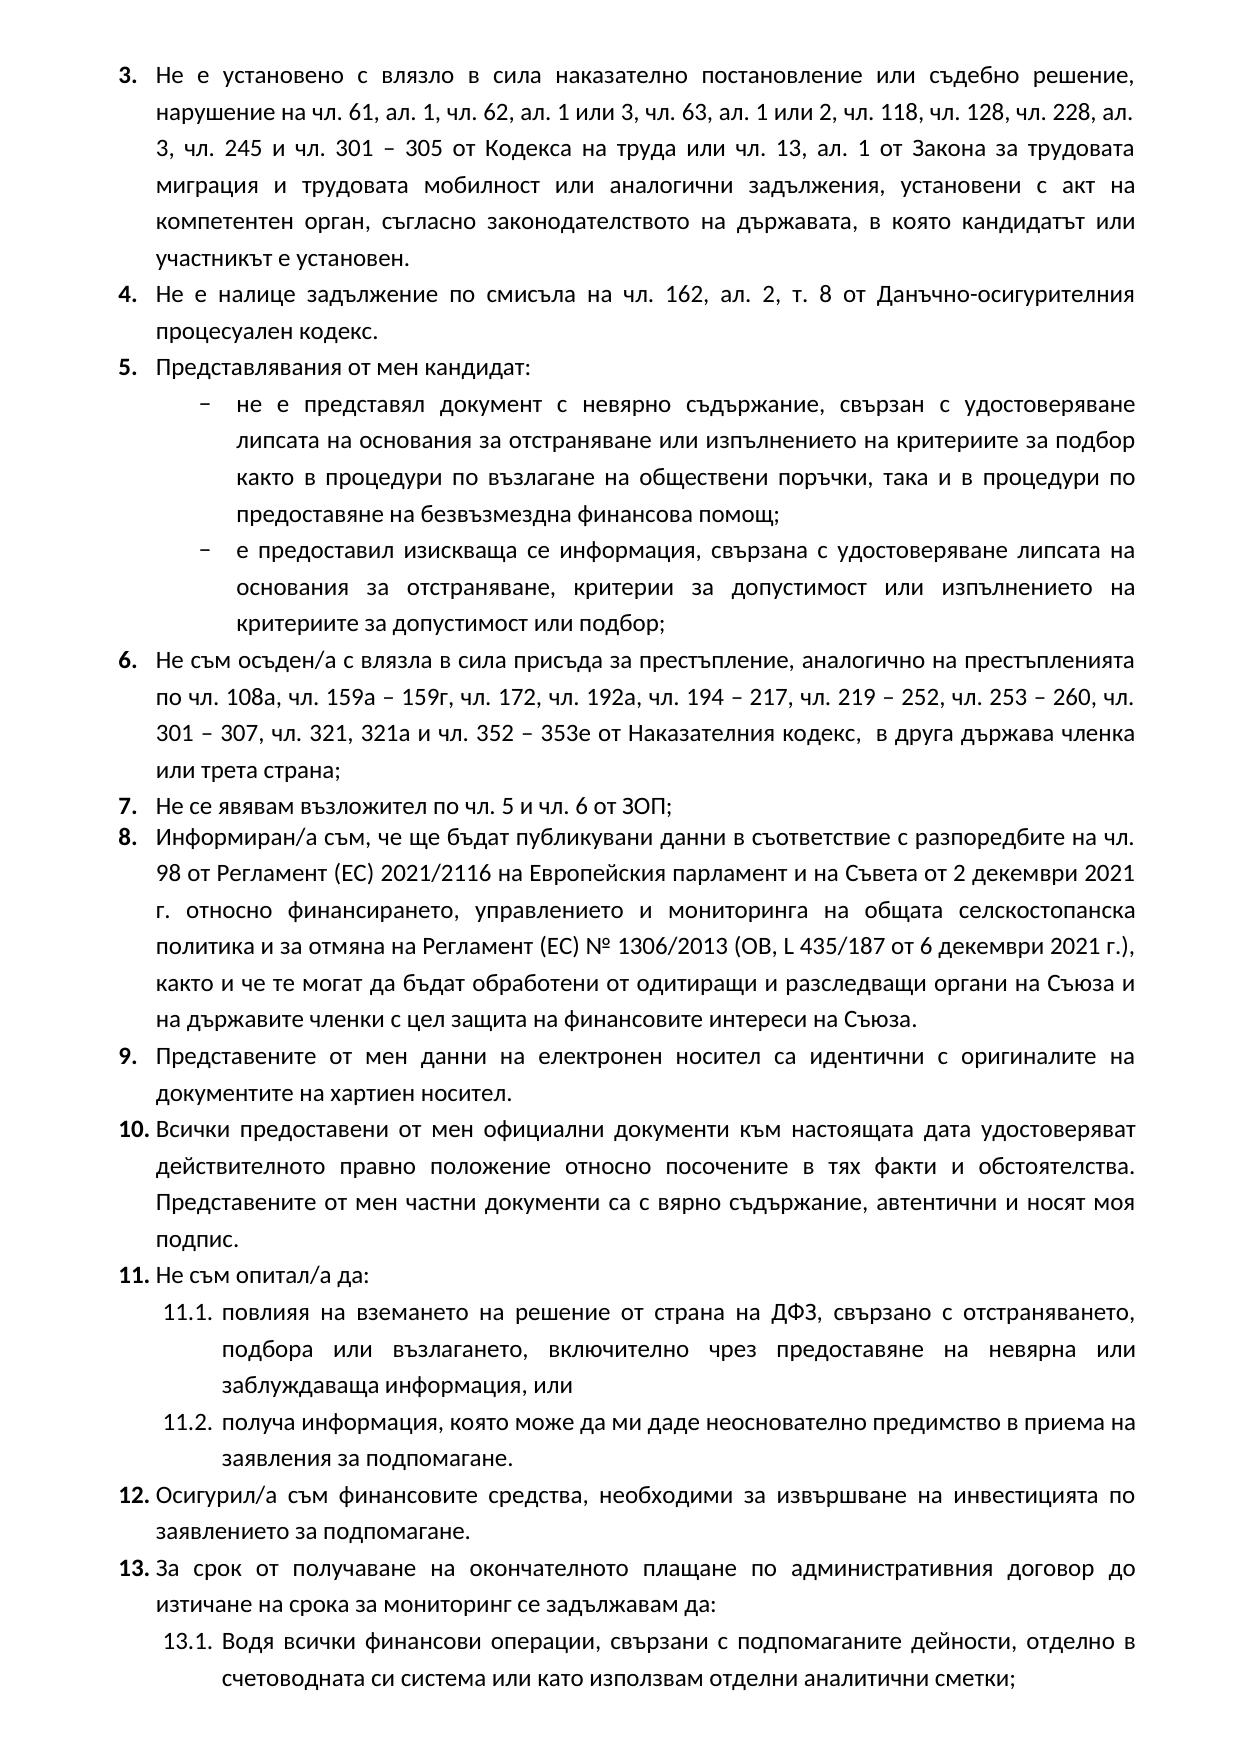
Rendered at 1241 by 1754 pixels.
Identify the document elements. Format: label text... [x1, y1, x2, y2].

list повлияя на вземането на решение от страна на ДФЗ, свързано с отстраняването, подбора или възлагането, включително чрез предоставяне на невярна или заблуждаваща информация, или [162, 1296, 1137, 1400]
list Не е установено с влязло в сила наказателно постановление или съдебно решение, нарушение на чл. 61, ал. 1, чл. 62, ал. 1 или 3, чл. 63, ал. 1 или 2, чл. 118, чл. 128, чл. 228, ал. 3, чл. 245 и чл. 301 – 305 от Кодекса на труда или чл. 13, ал. 1 от Закона за трудовата миграция и трудовата мобилност или аналогични задължения, установени с акт на компетентен орган, съгласно законодателството на държавата, в която кандидатът или участникът е установен. [118, 59, 1137, 272]
list За срок от получаване на окончателното плащане по административния договор до изтичане на срока за мониторинг се задължавам да: [118, 1552, 1137, 1619]
list Не съм осъден/а с влязла в сила присъда за престъпление, аналогично на престъпленията по чл. 108а, чл. 159а – 159г, чл. 172, чл. 192а, чл. 194 – 217, чл. 219 – 252, чл. 253 – 260, чл. 301 – 307, чл. 321, 321а и чл. 352 – 353е от Наказателния кодекс, в друга държава членка или трета страна; [118, 644, 1137, 784]
list Представлявания от мен кандидат: [118, 352, 1137, 382]
list Представените от мен данни на електронен носител са идентични с оригиналите на документите на хартиен носител. [118, 1040, 1137, 1107]
list Не съм опитал/а да: [118, 1259, 1137, 1290]
list Не се явявам възложител по чл. 5 и чл. 6 от ЗОП; [118, 790, 1137, 821]
list Водя всички финансови операции, свързани с подпомаганите дейности, отделно в счетоводната си система или като използвам отделни аналитични сметки; [162, 1625, 1137, 1692]
list е предоставил изискваща се информация, свързана с удостоверяване липсата на основания за отстраняване, критерии за допустимост или изпълнението на критериите за допустимост или подбор; [199, 534, 1137, 638]
list Не е налице задължение по смисъла на чл. 162, ал. 2, т. 8 от Данъчно-осигурителния процесуален кодекс. [118, 278, 1137, 346]
list Осигурил/а съм финансовите средства, необходими за извършване на инвестицията по заявлението за подпомагане. [118, 1479, 1137, 1546]
list не е представял документ с невярно съдържание, свързан с удостоверяване липсата на основания за отстраняване или изпълнението на критериите за подбор както в процедури по възлагане на обществени поръчки, така и в процедури по предоставяне на безвъзмездна финансова помощ; [199, 388, 1137, 528]
list Всички предоставени от мен официални документи към настоящата дата удостоверяват действителното правно положение относно посочените в тях факти и обстоятелства. Представените от мен частни документи са с вярно съдържание, автентични и носят моя подпис. [118, 1113, 1137, 1253]
list получа информация, която може да ми даде неоснователно предимство в приема на заявления за подпомагане. [162, 1406, 1137, 1473]
list Информиран/а съм, че ще бъдат публикувани данни в съответствие с разпоредбите на чл. 98 от Регламент (ЕС) 2021/2116 на Европейския парламент и на Съвета от 2 декември 2021 г. относно финансирането, управлението и мониторинга на общата селскостопанска политика и за отмяна на Регламент (ЕС) № 1306/2013 (ОВ, L 435/187 от 6 декември 2021 г.), както и че те могат да бъдат обработени от одитиращи и разследващи органи на Съюза и на държавите членки с цел защита на финансовите интереси на Съюза. [118, 821, 1137, 1034]
